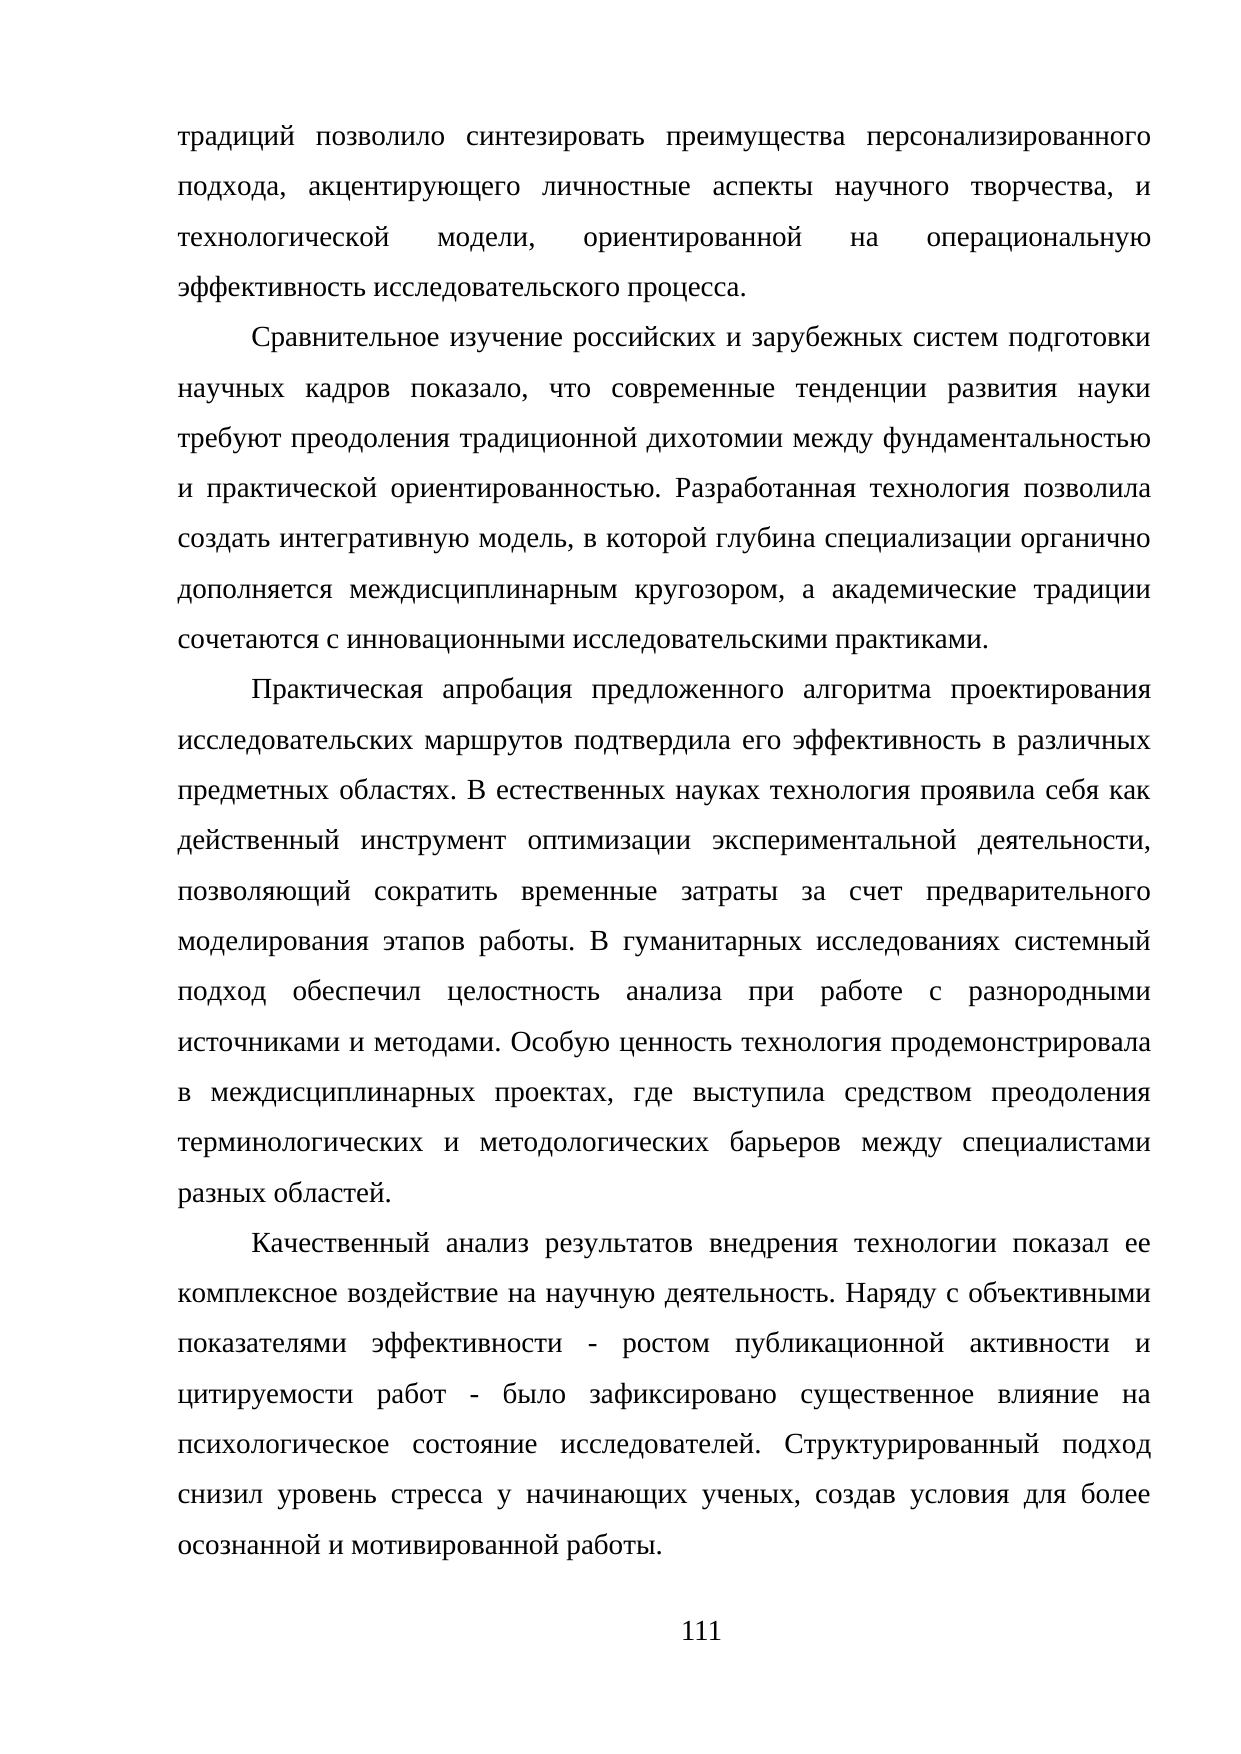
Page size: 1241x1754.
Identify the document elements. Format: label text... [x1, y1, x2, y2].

text Практическая апробация предложенного алгоритма проектирования исследовательских маршрутов подтвердила его эффективность в различных предметных областях. В естественных науках технология проявила себя как действенный инструмент оптимизации экспериментальной деятельности, позволяющий сократить временные затраты за счет предварительного моделирования этапов работы. В гуманитарных исследованиях системный подход обеспечил целостность анализа при работе с разнородными источниками и методами. Особую ценность технология продемонстрировала в междисциплинарных проектах, где выступила средством преодоления терминологических и методологических барьеров между специалистами разных областей. [177, 672, 1152, 1208]
text Качественный анализ результатов внедрения технологии показал ее комплексное воздействие на научную деятельность. Наряду с объективными показателями эффективности - ростом публикационной активности и цитируемости работ - было зафиксировано существенное влияние на психологическое состояние исследователей. Структурированный подход снизил уровень стресса у начинающих ученых, создав условия для более осознанной и мотивированной работы. [177, 1225, 1152, 1560]
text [177, 118, 1152, 303]
text Сравнительное изучение российских и зарубежных систем подготовки научных кадров показало, что современные тенденции развития науки требуют преодоления традиционной дихотомии между фундаментальностью и практической ориентированностью. Разработанная технология позволила создать интегративную модель, в которой глубина специализации органично дополняется междисциплинарным кругозором, а академические традиции сочетаются с инновационными исследовательскими практиками. [177, 319, 1152, 655]
